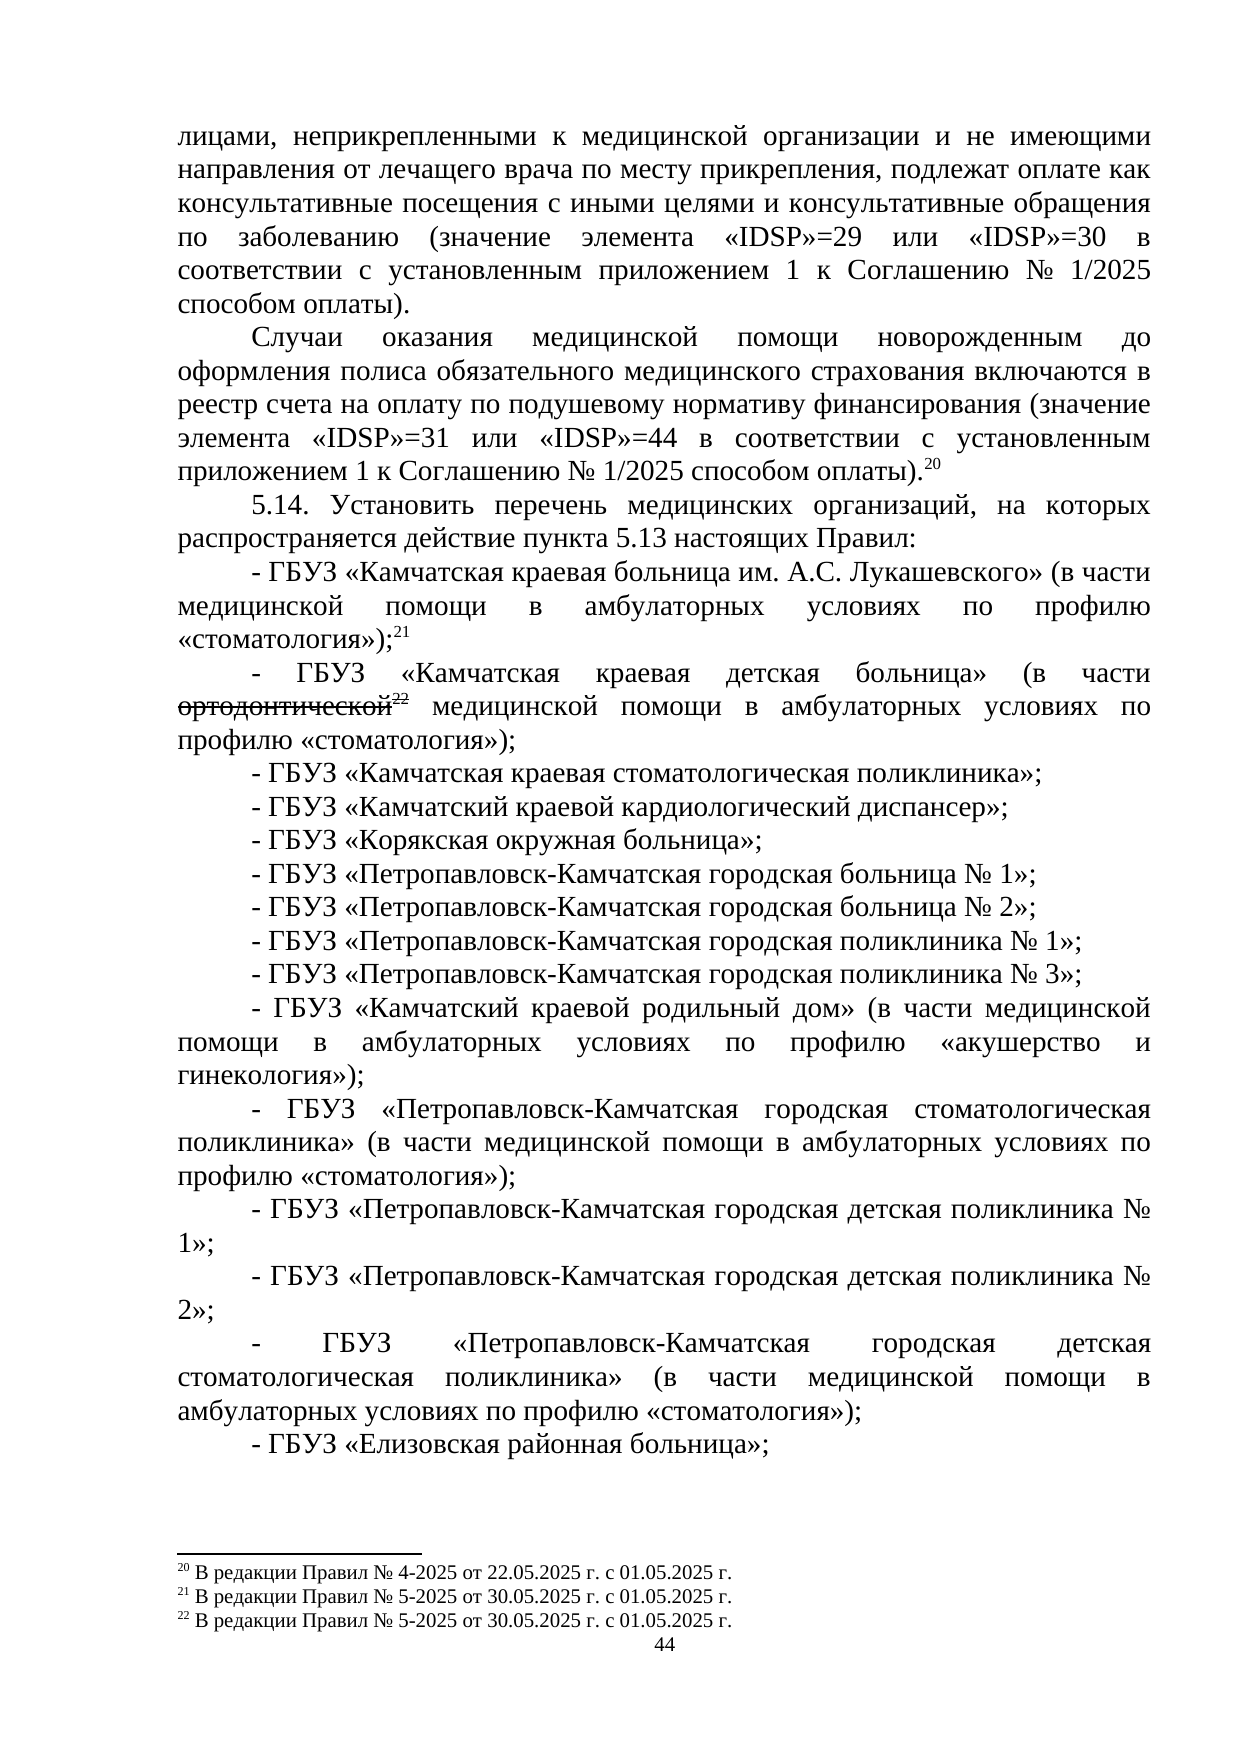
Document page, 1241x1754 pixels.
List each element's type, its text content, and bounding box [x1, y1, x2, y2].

list - ГБУЗ «Петропавловск-Камчатская городская поликлиника № 3»; [177, 957, 1152, 990]
list - ГБУЗ «Камчатский краевой кардиологический диспансер»; [177, 789, 1152, 822]
list - ГБУЗ «Камчатская краевая больница им. А.С. Лукашевского» (в части медицинской помощи в амбулаторных условиях по профилю «стоматология»); [177, 554, 1152, 655]
list - ГБУЗ «Камчатская краевая стоматологическая поликлиника»; [177, 755, 1152, 789]
list - ГБУЗ «Камчатский краевой родильный дом» (в части медицинской помощи в амбулаторных условиях по профилю «акушерство и гинекология»); [177, 990, 1152, 1091]
list - ГБУЗ «Елизовская районная больница»; [177, 1426, 1152, 1460]
list - ГБУЗ «Петропавловск-Камчатская городская детская стоматологическая поликлиника» (в части медицинской помощи в амбулаторных условиях по профилю «стоматология»); [177, 1326, 1152, 1426]
list - ГБУЗ «Петропавловск-Камчатская городская больница № 2»; [177, 889, 1152, 923]
list - ГБУЗ «Корякская окружная больница»; [177, 822, 1152, 856]
list - ГБУЗ «Петропавловск-Камчатская городская больница № 1»; [177, 856, 1152, 889]
list 5.14. Установить перечень медицинских организаций, на которых распространяется действие пункта 5.13 настоящих Правил: [177, 487, 1152, 554]
list - ГБУЗ «Петропавловск-Камчатская городская детская поликлиника № 1»; [177, 1191, 1152, 1258]
list - ГБУЗ «Петропавловск-Камчатская городская поликлиника № 1»; [177, 923, 1152, 957]
list - ГБУЗ «Петропавловск-Камчатская городская стоматологическая поликлиника» (в части медицинской помощи в амбулаторных условиях по профилю «стоматология»); [177, 1091, 1152, 1191]
list Случаи оказания медицинской помощи новорожденным до оформления полиса обязательного медицинского страхования включаются в реестр счета на оплату по подушевому нормативу финансирования (значение элемента «IDSP»=31 или «IDSP»=44 в соответствии с установленным приложением 1 к Соглашению № 1/2025 способом оплаты). [177, 319, 1152, 487]
list - ГБУЗ «Камчатская краевая детская больница» (в части ортодонтической медицинской помощи в амбулаторных условиях по профилю «стоматология»); [177, 655, 1152, 755]
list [177, 118, 1152, 319]
list - ГБУЗ «Петропавловск-Камчатская городская детская поликлиника № 2»; [177, 1258, 1152, 1326]
